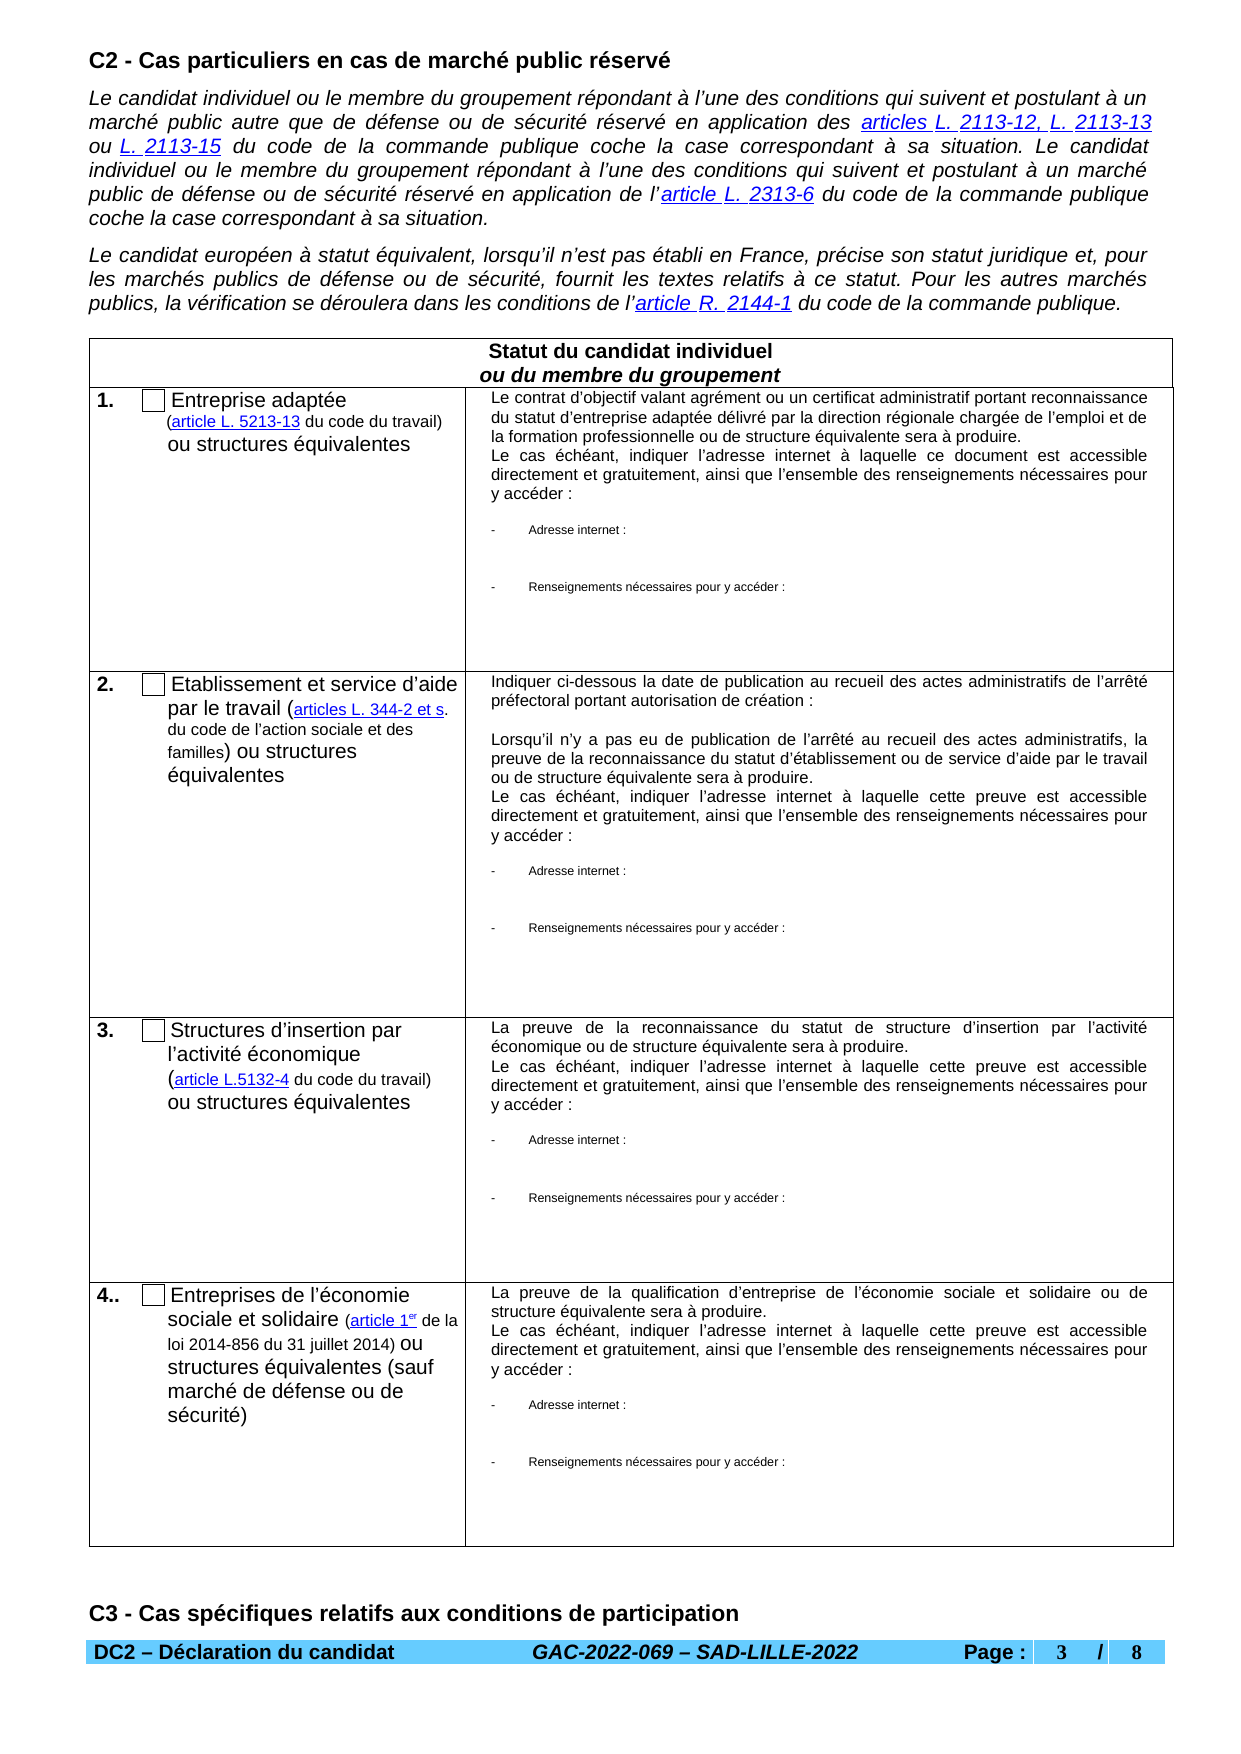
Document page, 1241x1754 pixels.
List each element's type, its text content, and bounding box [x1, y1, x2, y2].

table_cell Indiquer ci-dessous la date de publication au recueil des actes administratifs de l’arrêté préfectoral portant autorisation de création : Lorsqu’il n’y a pas eu de publication de l’arrêté au recueil des actes administratifs, la preuve de la reconnaissance du statut d’établissement ou de service d’aide par le travail ou de structure équivalente sera à produire. Le cas échéant, indiquer l’adresse internet à laquelle cette preuve est accessible directement et gratuitement, ainsi que l’ensemble des renseignements nécessaires pour y accéder : Adresse internet : Renseignements nécessaires pour y accéder : [466, 672, 1173, 1017]
text C2 - Cas particuliers en cas de marché public réservé [89, 47, 1152, 74]
table_cell La preuve de la reconnaissance du statut de structure d’insertion par l’activité économique ou de structure équivalente sera à produire. Le cas échéant, indiquer l’adresse internet à laquelle cette preuve est accessible directement et gratuitement, ainsi que l’ensemble des renseignements nécessaires pour y accéder : Adresse internet : Renseignements nécessaires pour y accéder : [466, 1018, 1173, 1282]
table_cell 2. Etablissement et service d’aide par le travail (articles L. 344-2 et s. du code de l’action sociale et des familles) ou structures équivalentes [90, 672, 465, 1017]
table_cell 3. Structures d’insertion par l’activité économique (article L.5132-4 du code du travail) ou structures équivalentes [90, 1018, 465, 1282]
text C3 - Cas spécifiques relatifs aux conditions de participation [89, 1600, 1152, 1626]
table_cell 1. Entreprise adaptée (article L. 5213-13 du code du travail) ou structures équivalentes [90, 388, 465, 671]
table_header Statut du candidat individuel ou du membre du groupement [90, 339, 1172, 387]
text Le candidat individuel ou le membre du groupement répondant à l’une des conditions qui suivent et postulant à un marché public autre que de défense ou de sécurité réservé en application des articles L. 2113-12, L. 2113-13 ou L. 2113-15 du code de la commande publique coche la case correspondant à sa situation. Le candidat individuel ou le membre du groupement répondant à l’une des conditions qui suivent et postulant à un marché public de défense ou de sécurité réservé en application de l’article L. 2313-6 du code de la commande publique coche la case correspondant à sa situation. [89, 86, 1152, 230]
table_cell 4.. Entreprises de l’économie sociale et solidaire (article 1er de la loi 2014-856 du 31 juillet 2014) ou structures équivalentes (sauf marché de défense ou de sécurité) [90, 1283, 465, 1546]
table_cell La preuve de la qualification d’entreprise de l’économie sociale et solidaire ou de structure équivalente sera à produire. Le cas échéant, indiquer l’adresse internet à laquelle cette preuve est accessible directement et gratuitement, ainsi que l’ensemble des renseignements nécessaires pour y accéder : Adresse internet : Renseignements nécessaires pour y accéder : [466, 1283, 1173, 1546]
table_cell Le contrat d’objectif valant agrément ou un certificat administratif portant reconnaissance du statut d’entreprise adaptée délivré par la direction régionale chargée de l’emploi et de la formation professionnelle ou de structure équivalente sera à produire. Le cas échéant, indiquer l’adresse internet à laquelle ce document est accessible directement et gratuitement, ainsi que l’ensemble des renseignements nécessaires pour y accéder : Adresse internet : Renseignements nécessaires pour y accéder : [466, 388, 1173, 671]
text Le candidat européen à statut équivalent, lorsqu’il n’est pas établi en France, précise son statut juridique et, pour les marchés publics de défense ou de sécurité, fournit les textes relatifs à ce statut. Pour les autres marchés publics, la vérification se déroulera dans les conditions de l’article R. 2144-1 du code de la commande publique. [89, 242, 1152, 314]
